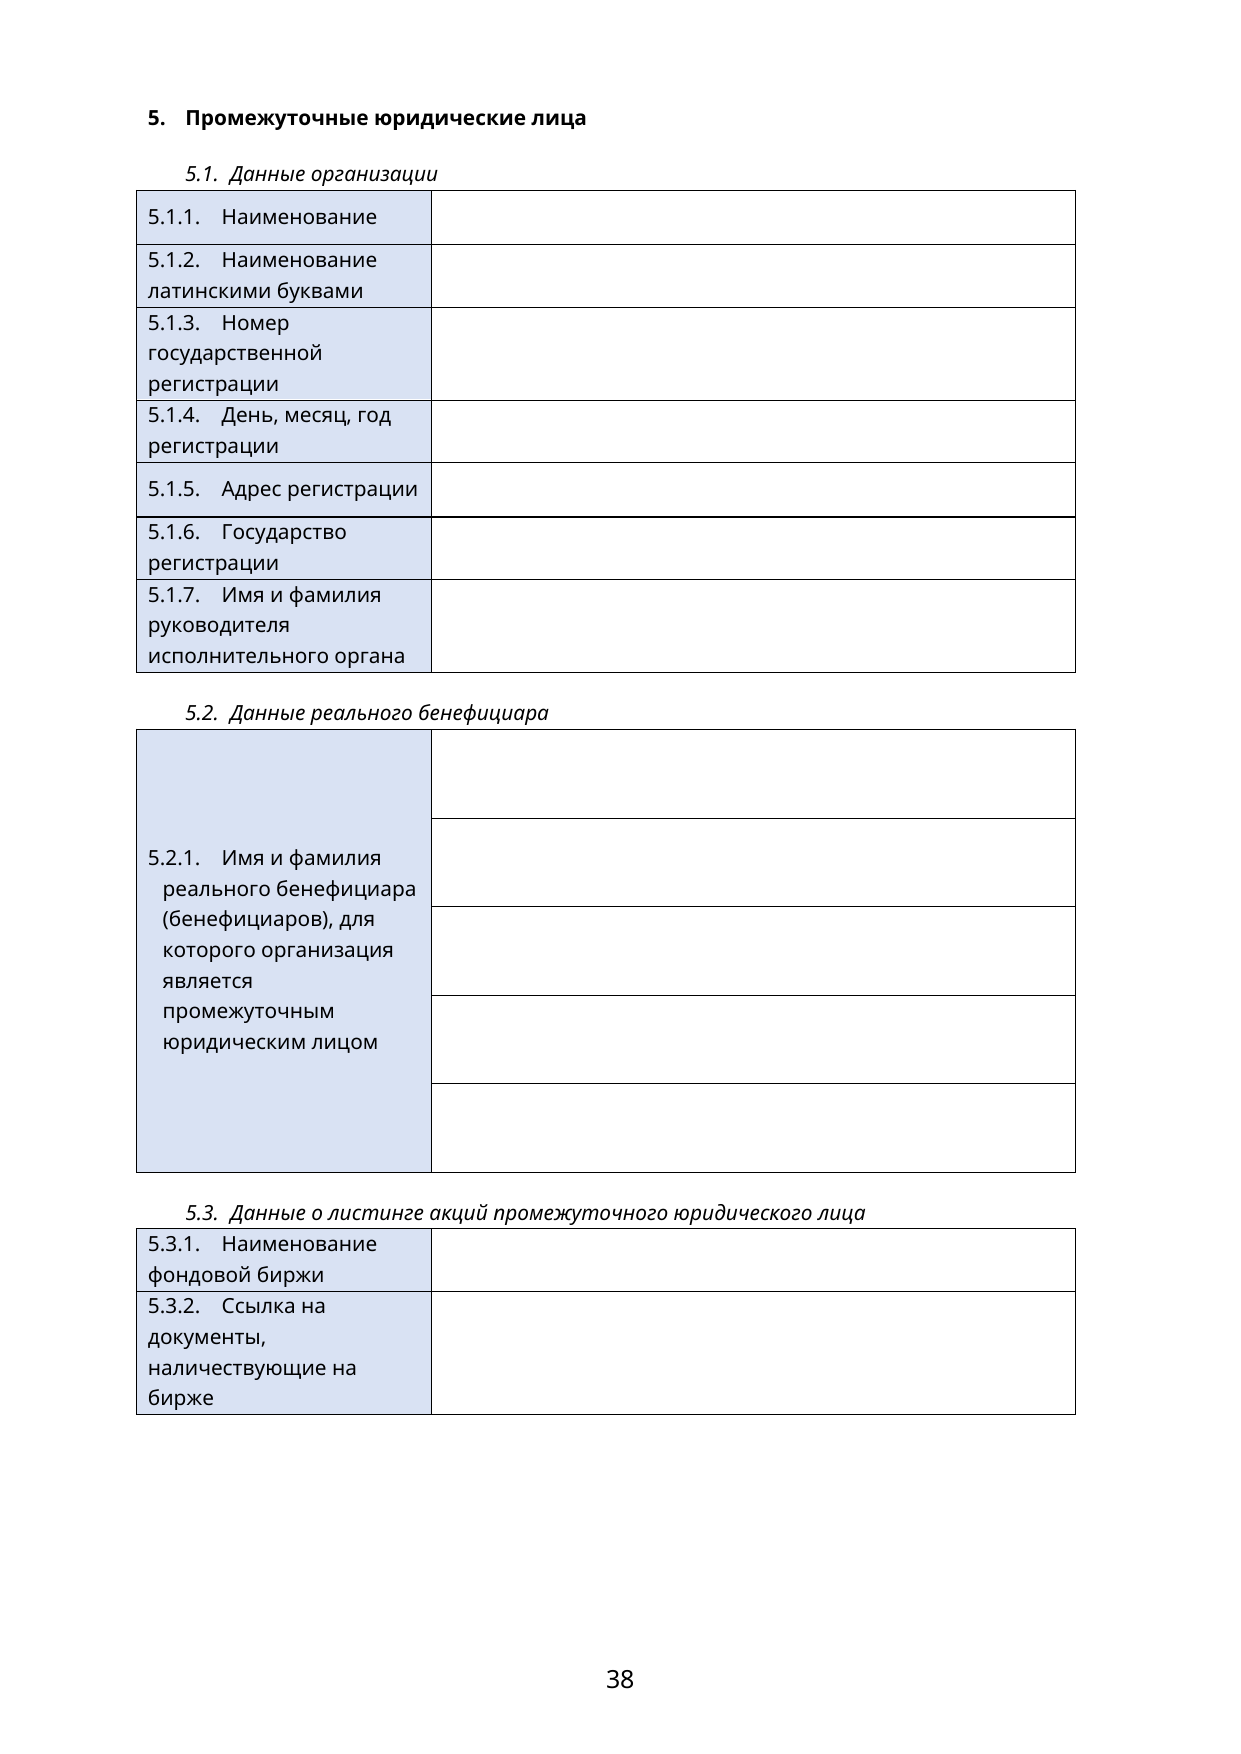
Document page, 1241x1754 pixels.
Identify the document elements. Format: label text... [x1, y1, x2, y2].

table_cell Номер государственной регистрации [137, 308, 431, 399]
table_header [432, 730, 1075, 817]
table_cell [432, 1084, 1075, 1172]
table_cell Ссылка на документы, наличествующие на бирже [137, 1292, 431, 1414]
table_cell [432, 1292, 1075, 1414]
table_cell Наименование латинскими буквами [137, 245, 431, 307]
list Данные реального бенефициара [185, 698, 1092, 726]
list Промежуточные юридические лица [148, 103, 1092, 132]
table_cell Имя и фамилия руководителя исполнительного органа [137, 580, 431, 672]
table_header Наименование фондовой биржи [137, 1229, 431, 1291]
table_cell Государство регистрации [137, 518, 431, 579]
table_cell [432, 580, 1075, 672]
table_cell [432, 463, 1075, 516]
table_header [432, 1229, 1075, 1291]
table_cell [432, 401, 1075, 462]
table_header Имя и фамилия реального бенефициара (бенефициаров), для которого организация является промежуточным юридическим лицом [137, 730, 431, 1172]
table_cell [432, 907, 1075, 994]
table_header Наименование [137, 191, 431, 244]
table_cell [432, 819, 1075, 906]
table_cell День, месяц, год регистрации [137, 401, 431, 462]
table_cell [432, 308, 1075, 399]
table_cell [432, 996, 1075, 1083]
table_cell Адрес регистрации [137, 463, 431, 516]
list Данные о листинге акций промежуточного юридического лица [185, 1198, 1092, 1226]
table_cell [432, 518, 1075, 579]
list Данные организации [185, 159, 1092, 187]
table_cell [432, 245, 1075, 307]
table_header [432, 191, 1075, 244]
